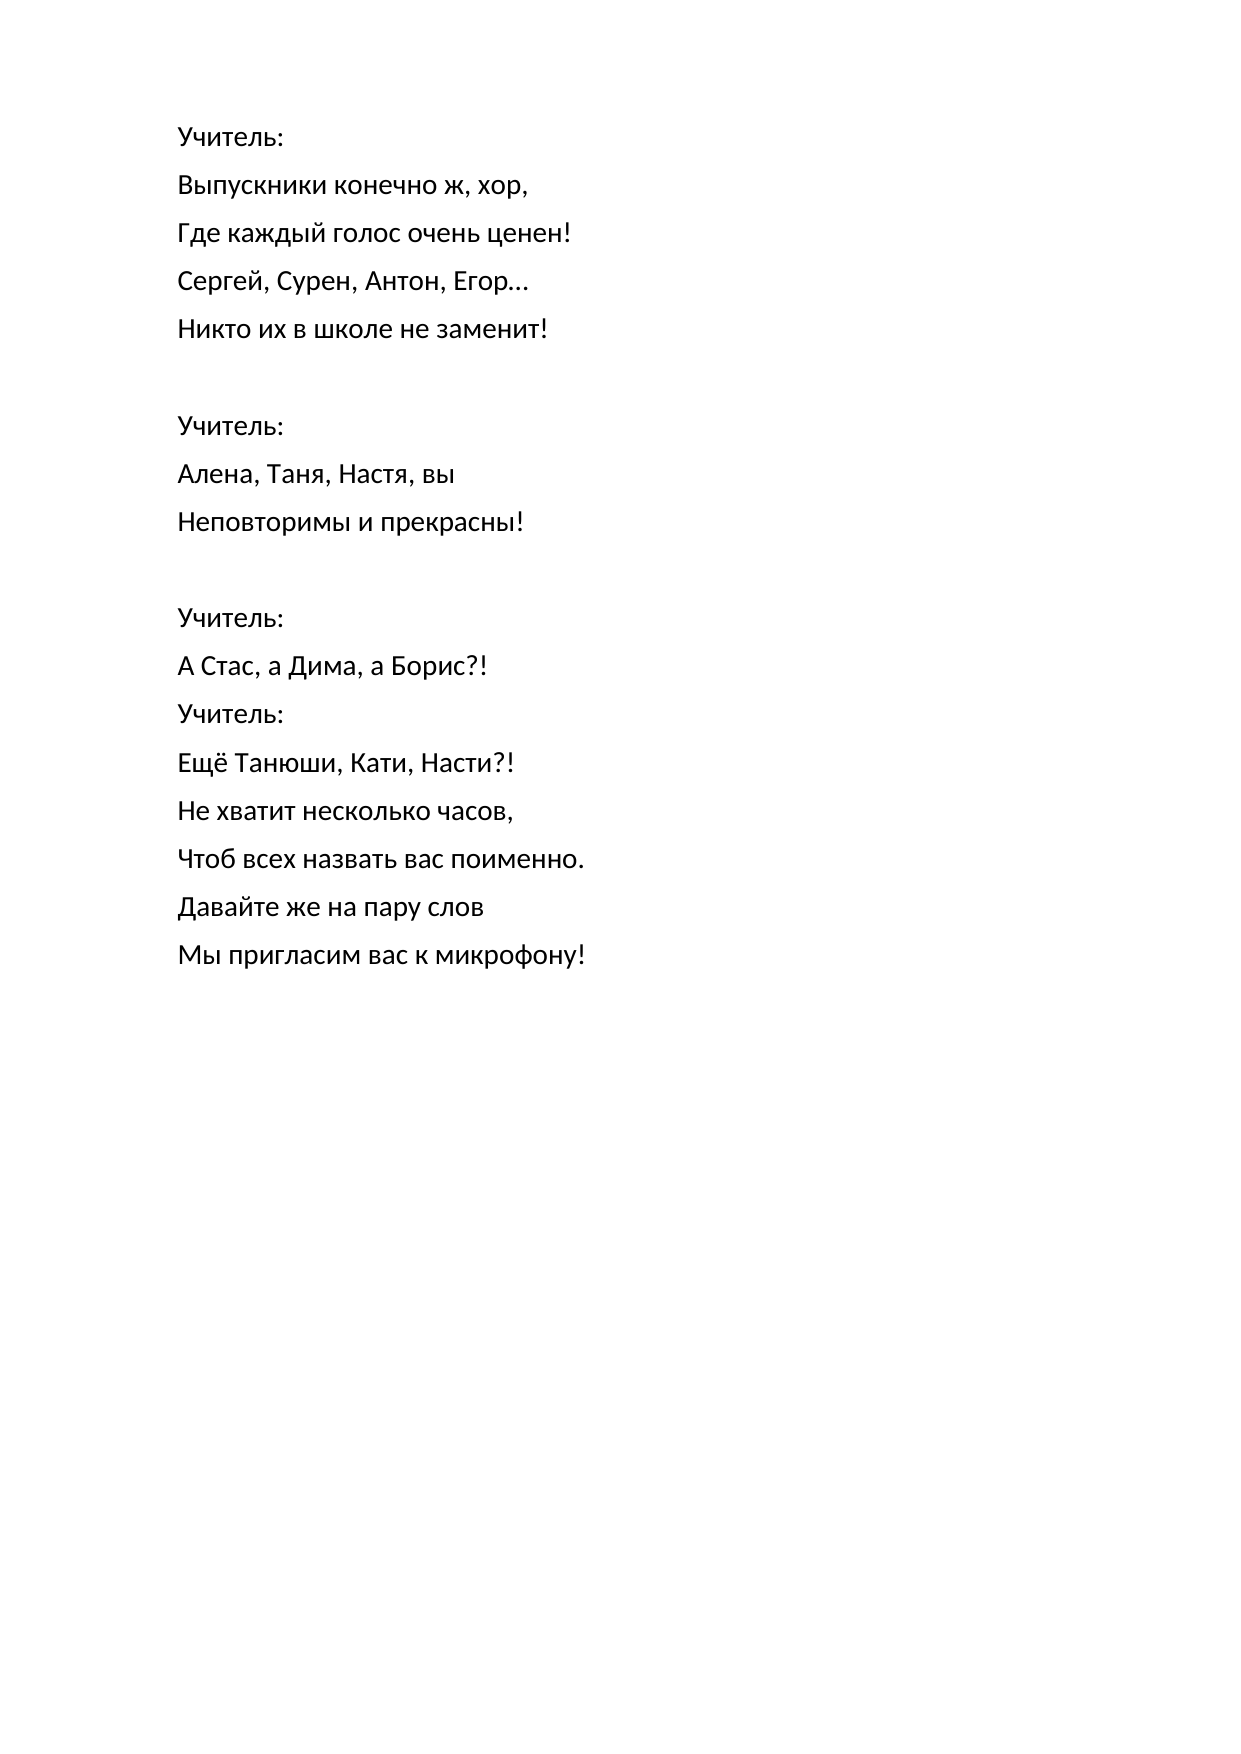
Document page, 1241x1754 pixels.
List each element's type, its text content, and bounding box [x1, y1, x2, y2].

text Где каждый голос очень ценен! [177, 214, 1152, 250]
text Алена, Таня, Настя, вы [177, 455, 1152, 491]
text Ещё Танюши, Кати, Насти?! [177, 744, 1152, 779]
text Учитель: [177, 118, 1152, 154]
text А Стас, а Дима, а Борис?! [177, 647, 1152, 683]
text Учитель: [177, 696, 1152, 731]
text Чтоб всех назвать вас поименно. [177, 840, 1152, 876]
text Учитель: [177, 599, 1152, 635]
text Никто их в школе не заменит! [177, 311, 1152, 346]
text Давайте же на пару слов [177, 888, 1152, 924]
text Выпускники конечно ж, хор, [177, 166, 1152, 202]
text Не хватит несколько часов, [177, 792, 1152, 827]
text Учитель: [177, 407, 1152, 442]
text Мы пригласим вас к микрофону! [177, 936, 1152, 972]
text Сергей, Сурен, Антон, Егор… [177, 262, 1152, 298]
text Неповторимы и прекрасны! [177, 503, 1152, 539]
